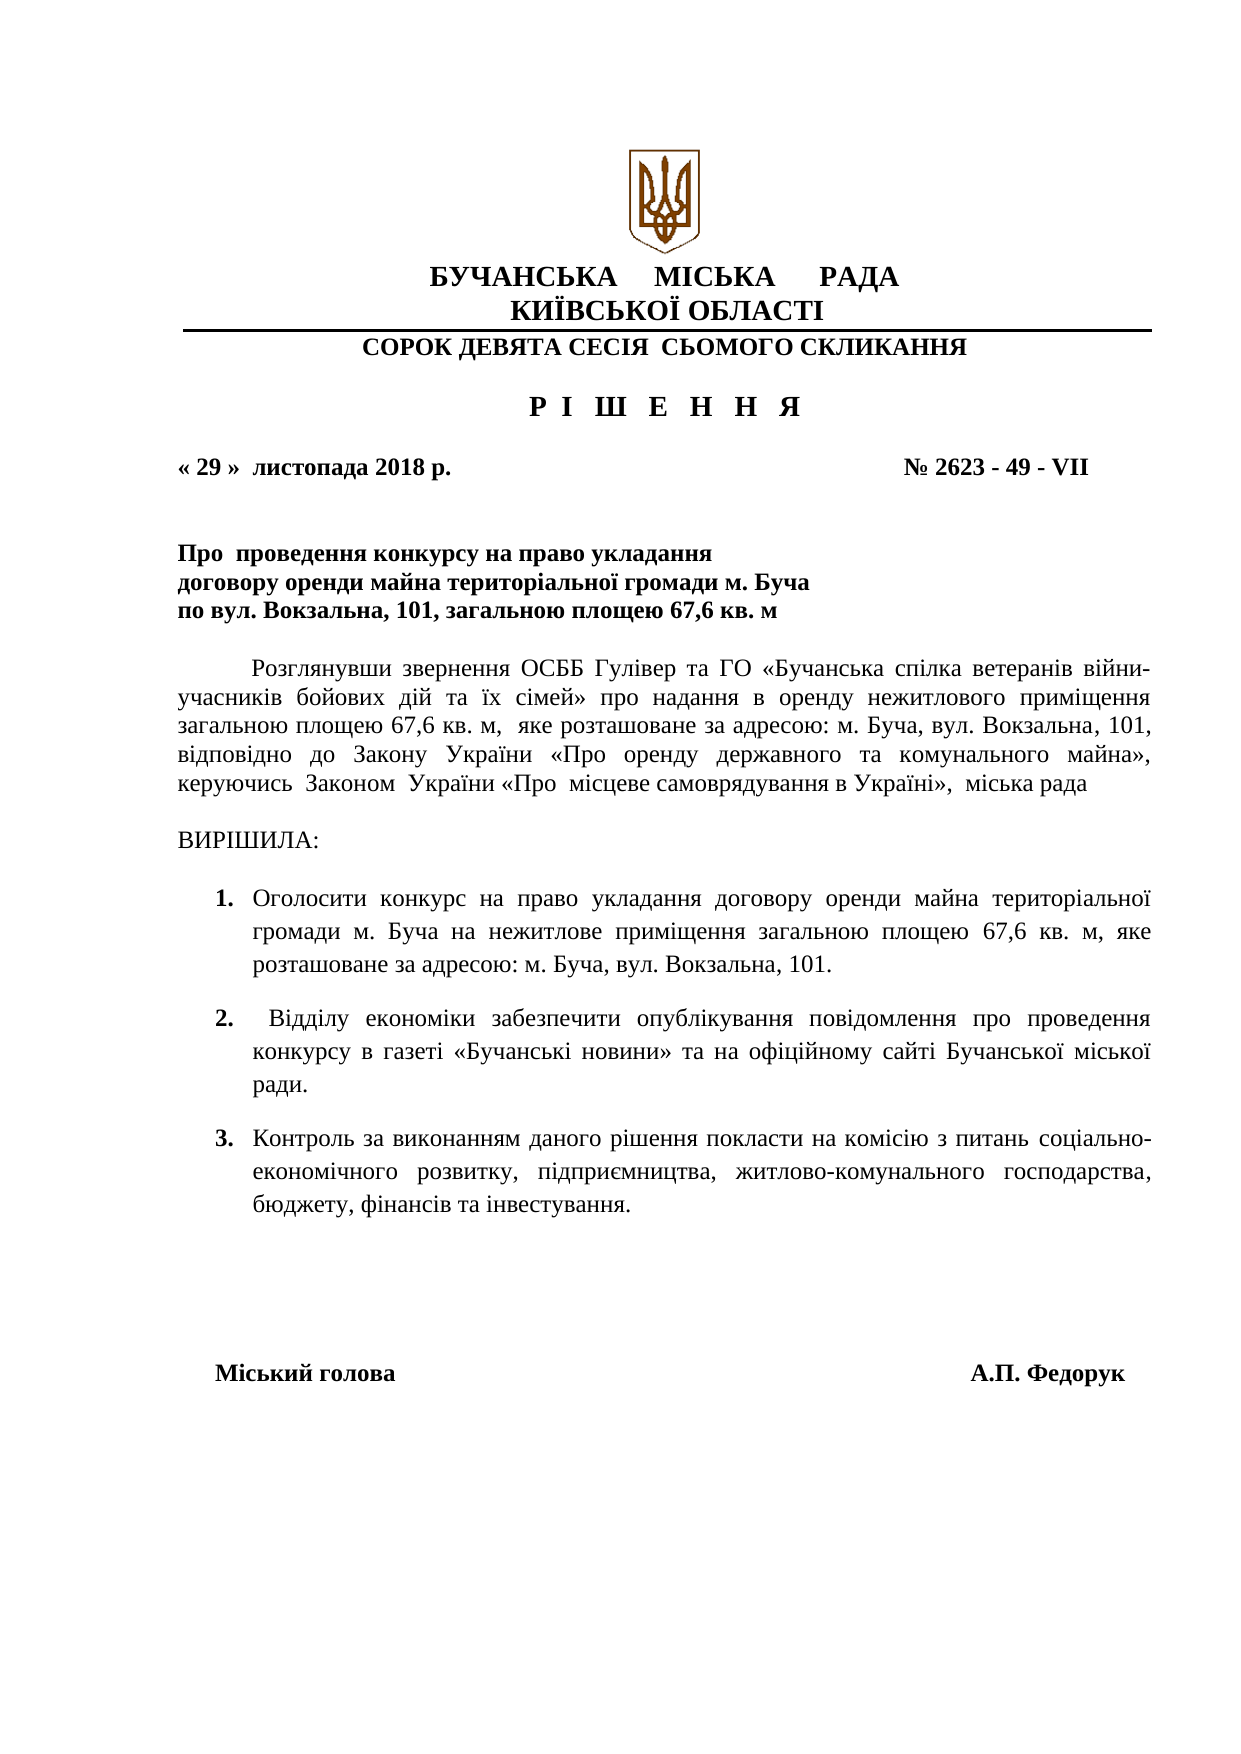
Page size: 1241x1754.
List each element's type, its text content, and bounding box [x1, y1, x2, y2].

list Оголосити конкурс на право укладання договору оренди майна територіальної громади м. Буча на нежитлове приміщення загальною площею 67,6 кв. м, яке розташоване за адресою: м. Буча, вул. Вокзальна, 101. [215, 883, 1152, 978]
text « 29 » листопада 2018 р. № 2623 - 49 - VII [177, 452, 1152, 480]
picture [622, 143, 707, 260]
text Міський голова А.П. Федорук [215, 1358, 1152, 1386]
text по вул. Вокзальна, 101, загальною площею 67,6 кв. м [177, 595, 1152, 624]
text БУЧАНСЬКА МІСЬКА РАДА [177, 144, 1152, 293]
text Р І Ш Е Н Н Я [177, 389, 1152, 423]
text СОРОК ДЕВЯТА СЕСІЯ СЬОМОГО СКЛИКАННЯ [177, 332, 1152, 361]
list Відділу економіки забезпечити опублікування повідомлення про проведення конкурсу в газеті «Бучанські новини» та на офіційному сайті Бучанської міської ради. [215, 1003, 1152, 1098]
text ВИРІШИЛА: [177, 825, 1152, 854]
text Розглянувши звернення ОСББ Гулівер та ГО «Бучанська спілка ветеранів війни-учасників бойових дій та їх сімей» про надання в оренду нежитлового приміщення загальною площею 67,6 кв. м, яке розташоване за адресою: м. Буча, вул. Вокзальна, 101, відповідно до Закону України «Про оренду державного та комунального майна», керуючись Законом України «Про місцеве самоврядування в Україні», міська рада [177, 653, 1152, 797]
text КИЇВСЬКОЇ ОБЛАСТІ [183, 293, 1152, 329]
text Про проведення конкурсу на право укладання [177, 538, 1152, 567]
text договору оренди майна територіальної громади м. Буча [177, 567, 1152, 595]
list Контроль за виконанням даного рішення покласти на комісію з питань соціально-економічного розвитку, підприємництва, житлово-комунального господарства, бюджету, фінансів та інвестування. [215, 1123, 1152, 1217]
